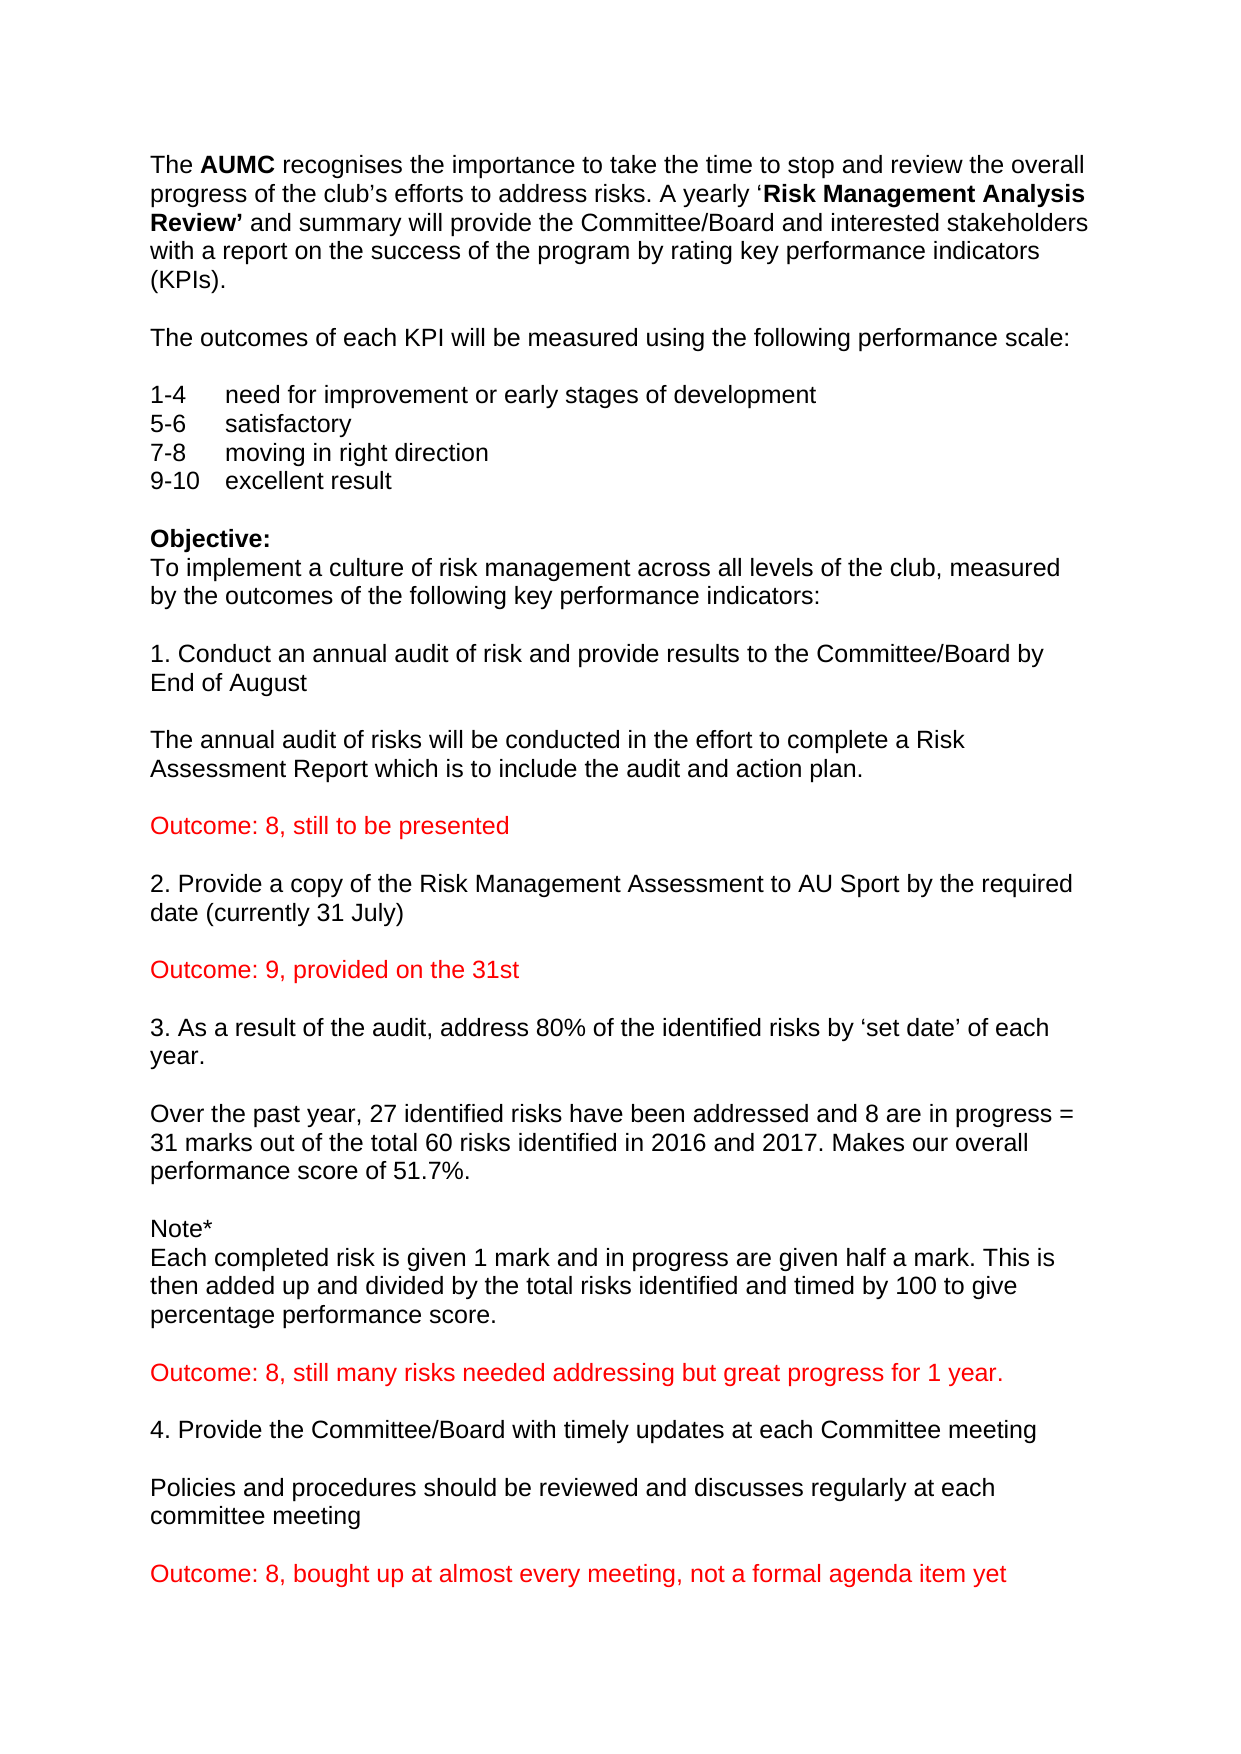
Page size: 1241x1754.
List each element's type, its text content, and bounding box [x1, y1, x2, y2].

text 2. Provide a copy of the Risk Management Assessment to AU Sport by the required date (currently 31 July) [150, 869, 1090, 926]
text Note* [150, 1214, 1090, 1242]
text Outcome: 8, still to be presented [150, 811, 1090, 840]
text The annual audit of risks will be conducted in the effort to complete a Risk Assessment Report which is to include the audit and action plan. [150, 725, 1090, 782]
text Over the past year, 27 identified risks have been addressed and 8 are in progress = 31 marks out of the total 60 risks identified in 2016 and 2017. Makes our overall performance score of 51.7%. [150, 1099, 1090, 1185]
text Outcome: 8, still many risks needed addressing but great progress for 1 year. [150, 1357, 1090, 1386]
text Each completed risk is given 1 mark and in progress are given half a mark. This is then added up and divided by the total risks identified and timed by 100 to give percentage performance score. [150, 1242, 1090, 1329]
text 1. Conduct an annual audit of risk and provide results to the Committee/Board by End of August [150, 639, 1090, 696]
text 7-8 moving in right direction [150, 437, 1090, 466]
text 4. Provide the Committee/Board with timely updates at each Committee meeting [150, 1415, 1090, 1444]
text 5-6 satisfactory [150, 409, 1090, 437]
text Policies and procedures should be reviewed and discusses regularly at each committee meeting [150, 1472, 1090, 1530]
text The AUMC recognises the importance to take the time to stop and review the overall progress of the club’s efforts to address risks. A yearly ‘Risk Management Analysis Review’ and summary will provide the Committee/Board and interested stakeholders with a report on the success of the program by rating key performance indicators (KPIs). [150, 150, 1090, 294]
text Outcome: 8, bought up at almost every meeting, not a formal agenda item yet [150, 1559, 1090, 1587]
text 9-10 excellent result [150, 466, 1090, 495]
text To implement a culture of risk management across all levels of the club, measured by the outcomes of the following key performance indicators: [150, 552, 1090, 610]
text 3. As a result of the audit, address 80% of the identified risks by ‘set date’ of each year. [150, 1012, 1090, 1070]
text The outcomes of each KPI will be measured using the following performance scale: [150, 322, 1090, 351]
text Outcome: 9, provided on the 31st [150, 955, 1090, 984]
text 1-4 need for improvement or early stages of development [150, 380, 1090, 409]
text Objective: [150, 524, 1090, 552]
